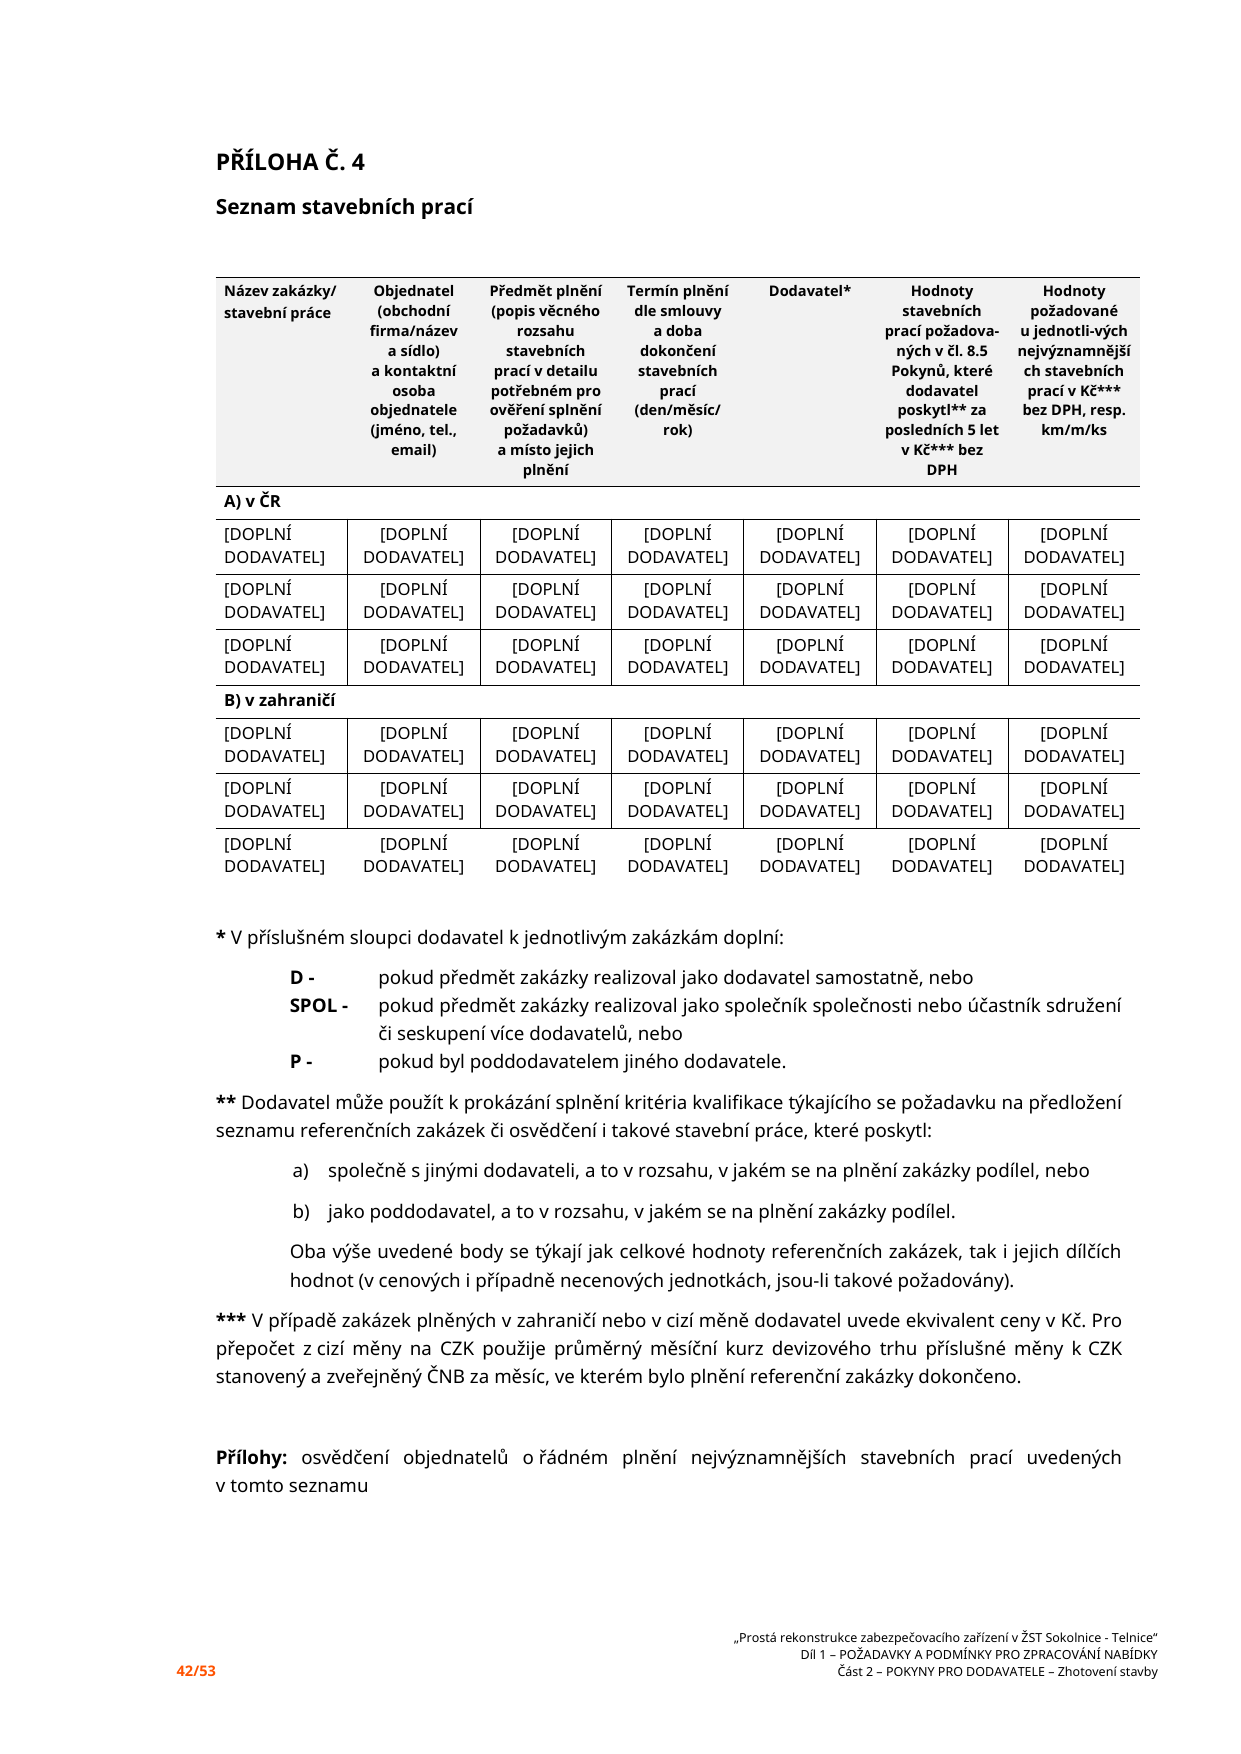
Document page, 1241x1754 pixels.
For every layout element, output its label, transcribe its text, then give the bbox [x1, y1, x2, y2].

table_cell [DOPLNÍ DODAVATEL] [877, 774, 1008, 828]
table_cell [DOPLNÍ DODAVATEL] [744, 520, 876, 574]
text P - pokud byl poddodavatelem jiného dodavatele. [289, 1049, 1122, 1074]
table_cell [DOPLNÍ DODAVATEL] [480, 829, 612, 884]
table_cell [DOPLNÍ DODAVATEL] [216, 829, 348, 884]
list společně s jinými dodavateli, a to v rozsahu, v jakém se na plnění zakázky podílel, nebo [292, 1158, 1122, 1183]
table_cell [DOPLNÍ DODAVATEL] [744, 774, 876, 828]
table_cell [DOPLNÍ DODAVATEL] [612, 630, 743, 685]
table_header Termín plnění dle smlouvy a doba dokončení stavebních prací (den/měsíc/ rok) [612, 278, 744, 486]
table_cell [DOPLNÍ DODAVATEL] [481, 774, 611, 828]
table_cell [DOPLNÍ DODAVATEL] [481, 520, 611, 574]
text D - pokud předmět zakázky realizoval jako dodavatel samostatně, nebo [289, 965, 1122, 990]
table_cell [DOPLNÍ DODAVATEL] [216, 774, 347, 828]
table_cell B) v zahraničí [216, 686, 1140, 717]
table_cell [DOPLNÍ DODAVATEL] [348, 520, 480, 574]
table_cell [DOPLNÍ DODAVATEL] [877, 630, 1008, 685]
text Přílohy: osvědčení objednatelů o řádném plnění nejvýznamnějších stavebních prací uvedených v tomto seznamu [216, 1444, 1122, 1498]
text Oba výše uvedené body se týkají jak celkové hodnoty referenčních zakázek, tak i jejich dílčích hodnot (v cenových i případně necenových jednotkách, jsou-li takové požadovány). [289, 1239, 1122, 1292]
table_cell [DOPLNÍ DODAVATEL] [612, 520, 743, 574]
text Příloha č. 4 [216, 146, 1122, 177]
table_cell [DOPLNÍ DODAVATEL] [348, 630, 480, 685]
table_cell [DOPLNÍ DODAVATEL] [744, 829, 876, 884]
table_header Objednatel (obchodní firma/název a sídlo) a kontaktní osoba objednatele (jméno, tel., email) [348, 278, 480, 486]
table_cell [DOPLNÍ DODAVATEL] [348, 575, 480, 629]
table_cell [DOPLNÍ DODAVATEL] [216, 575, 347, 629]
table_cell [DOPLNÍ DODAVATEL] [1009, 575, 1140, 629]
table_cell [DOPLNÍ DODAVATEL] [216, 719, 347, 773]
table_cell [DOPLNÍ DODAVATEL] [744, 630, 876, 685]
table_header Hodnoty požadované u jednotli-vých nejvýznamnějších stavebních prací v Kč*** bez DPH, resp. km/m/ks [1008, 278, 1140, 486]
text ** Dodavatel může použít k prokázání splnění kritéria kvalifikace týkajícího se požadavku na předložení seznamu referenčních zakázek či osvědčení i takové stavební práce, které poskytl: [216, 1089, 1122, 1143]
table_cell [DOPLNÍ DODAVATEL] [1008, 829, 1140, 884]
text * V příslušném sloupci dodavatel k jednotlivým zakázkám doplní: [216, 924, 1122, 950]
table_header Název zakázky/ stavební práce [216, 278, 348, 486]
text Seznam stavebních prací [216, 192, 1122, 221]
table_cell A) v ČR [216, 487, 1140, 518]
table_cell [DOPLNÍ DODAVATEL] [216, 630, 347, 685]
table_cell [DOPLNÍ DODAVATEL] [612, 575, 743, 629]
table_cell [DOPLNÍ DODAVATEL] [877, 520, 1008, 574]
table_header Hodnoty stavebních prací požadova- ných v čl. 8.5 Pokynů, které dodavatel poskytl** za posledních 5 let v Kč*** bez DPH [876, 278, 1008, 486]
table_cell [DOPLNÍ DODAVATEL] [216, 520, 347, 574]
table_cell [DOPLNÍ DODAVATEL] [481, 719, 611, 773]
table_cell [DOPLNÍ DODAVATEL] [877, 575, 1008, 629]
table_cell [DOPLNÍ DODAVATEL] [348, 774, 480, 828]
table_cell [DOPLNÍ DODAVATEL] [876, 829, 1008, 884]
table_header Dodavatel* [744, 278, 876, 486]
text *** V případě zakázek plněných v zahraničí nebo v cizí měně dodavatel uvede ekvivalent ceny v Kč. Pro přepočet z cizí měny na CZK použije průměrný měsíční kurz devizového trhu příslušné měny k CZK stanovený a zveřejněný ČNB za měsíc, ve kterém bylo plnění referenční zakázky dokončeno. [216, 1307, 1122, 1389]
table_cell [DOPLNÍ DODAVATEL] [348, 719, 480, 773]
table_cell [DOPLNÍ DODAVATEL] [348, 829, 480, 884]
table_cell [DOPLNÍ DODAVATEL] [1009, 630, 1140, 685]
table_cell [DOPLNÍ DODAVATEL] [1009, 719, 1140, 773]
table_cell [DOPLNÍ DODAVATEL] [612, 719, 743, 773]
table_cell [DOPLNÍ DODAVATEL] [877, 719, 1008, 773]
table_cell [DOPLNÍ DODAVATEL] [612, 774, 743, 828]
table_cell [DOPLNÍ DODAVATEL] [744, 575, 876, 629]
text jako poddodavatel, a to v rozsahu, v jakém se na plnění zakázky podílel. [292, 1198, 1122, 1224]
table_cell [DOPLNÍ DODAVATEL] [612, 829, 744, 884]
table_cell [DOPLNÍ DODAVATEL] [481, 630, 611, 685]
table_header Předmět plnění (popis věcného rozsahu stavebních prací v detailu potřebném pro ověření splnění požadavků) a místo jejich plnění [480, 278, 612, 486]
table_cell [DOPLNÍ DODAVATEL] [481, 575, 611, 629]
table_cell [DOPLNÍ DODAVATEL] [1009, 520, 1140, 574]
table_cell [DOPLNÍ DODAVATEL] [744, 719, 876, 773]
text SPOL - pokud předmět zakázky realizoval jako společník společnosti nebo účastník sdružení či seskupení více dodavatelů, nebo [289, 993, 1122, 1046]
table_cell [DOPLNÍ DODAVATEL] [1009, 774, 1140, 828]
